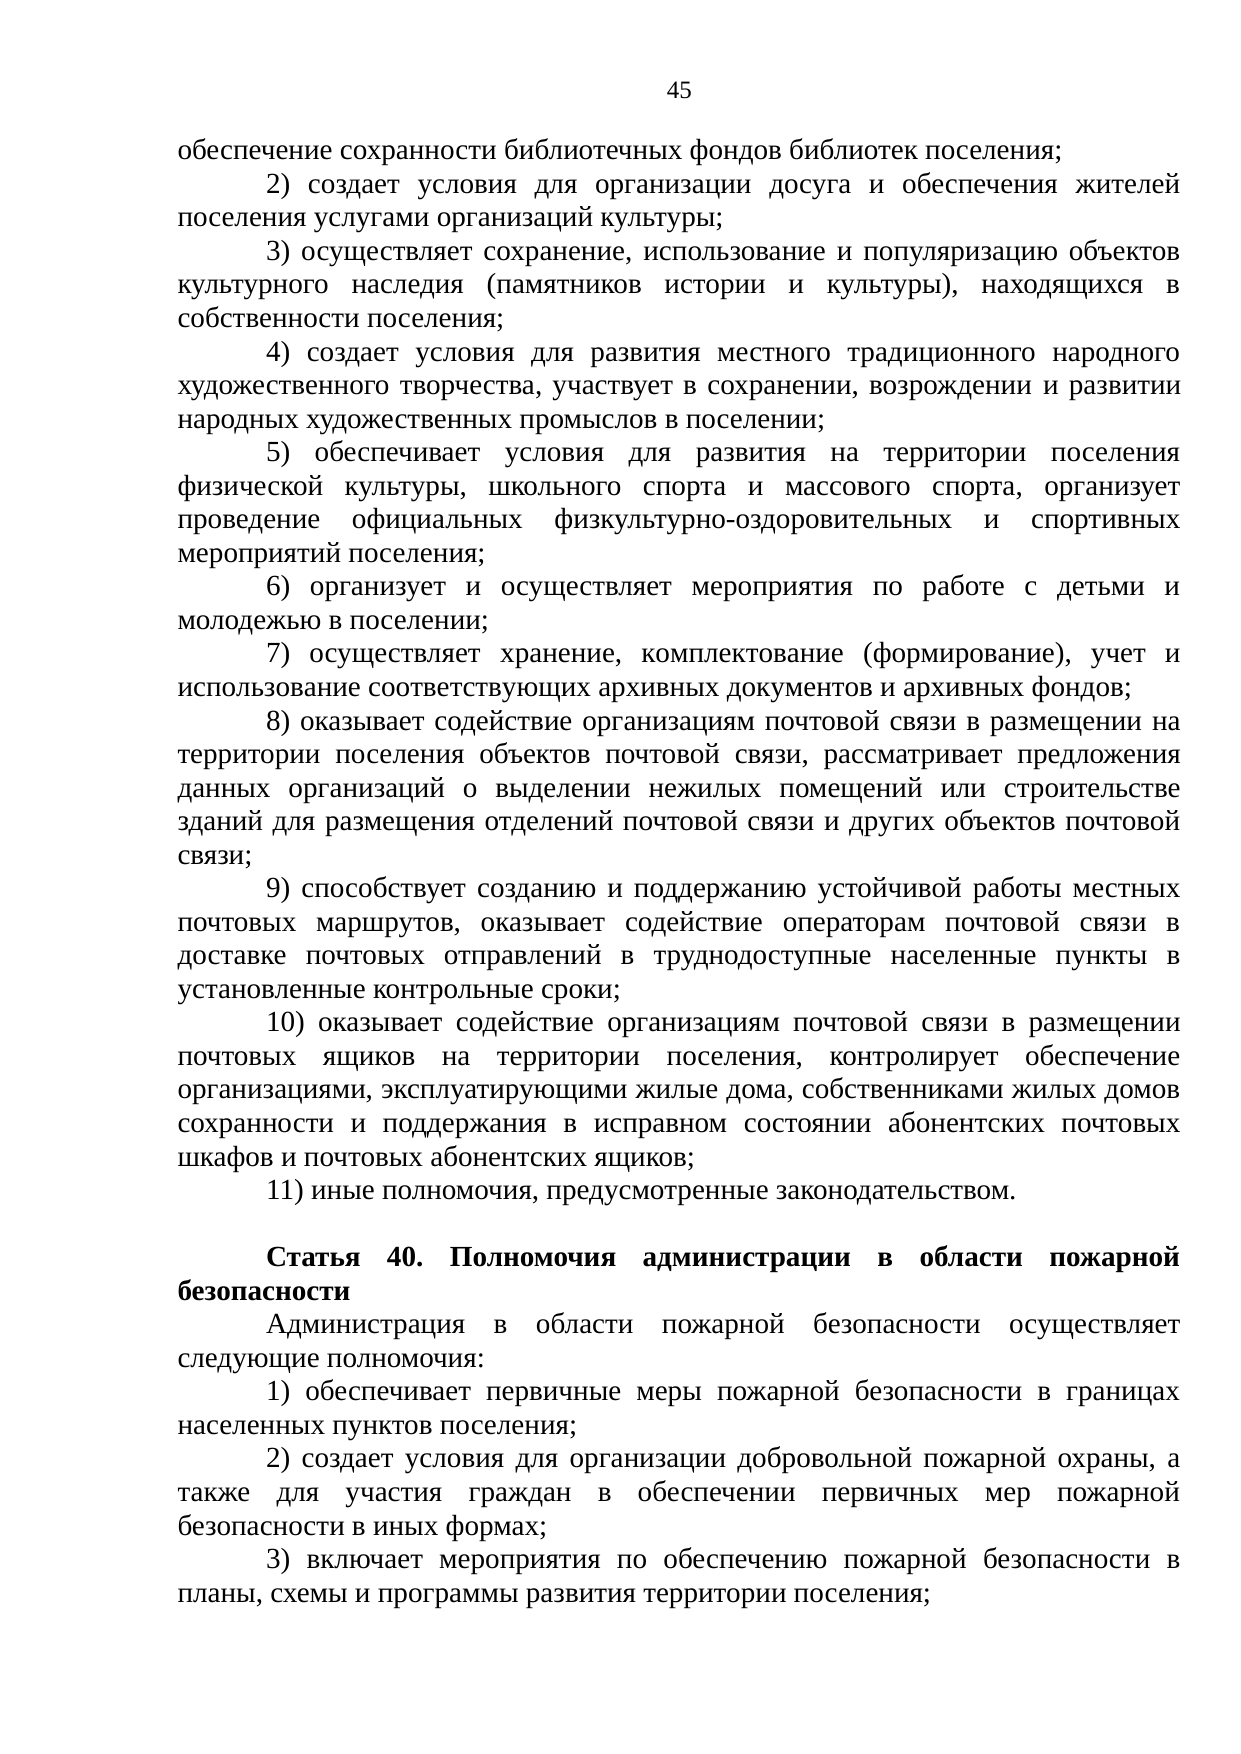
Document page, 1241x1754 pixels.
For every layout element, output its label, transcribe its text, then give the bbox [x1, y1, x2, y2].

text 3) включает мероприятия по обеспечению пожарной безопасности в планы, схемы и программы развития территории поселения; [177, 1541, 1181, 1608]
text 6) организует и осуществляет мероприятия по работе с детьми и молодежью в поселении; [177, 568, 1181, 636]
text 8) оказывает содействие организациям почтовой связи в размещении на территории поселения объектов почтовой связи, рассматривает предложения данных организаций о выделении нежилых помещений или строительстве зданий для размещения отделений почтовой связи и других объектов почтовой связи; [177, 703, 1181, 870]
text 9) способствует созданию и поддержанию устойчивой работы местных почтовых маршрутов, оказывает содействие операторам почтовой связи в доставке почтовых отправлений в труднодоступные населенные пункты в установленные контрольные сроки; [177, 870, 1181, 1004]
text 4) создает условия для развития местного традиционного народного художественного творчества, участвует в сохранении, возрождении и развитии народных художественных промыслов в поселении; [177, 334, 1181, 434]
text 3) осуществляет сохранение, использование и популяризацию объектов культурного наследия (памятников истории и культуры), находящихся в собственности поселения; [177, 233, 1181, 334]
text 1) обеспечивает первичные меры пожарной безопасности в границах населенных пунктов поселения; [177, 1373, 1181, 1441]
text 10) оказывает содействие организациям почтовой связи в размещении почтовых ящиков на территории поселения, контролирует обеспечение организациями, эксплуатирующими жилые дома, собственниками жилых домов сохранности и поддержания в исправном состоянии абонентских почтовых шкафов и почтовых абонентских ящиков; [177, 1004, 1181, 1172]
text 5) обеспечивает условия для развития на территории поселения физической культуры, школьного спорта и массового спорта, организует проведение официальных физкультурно-оздоровительных и спортивных мероприятий поселения; [177, 434, 1181, 568]
text 7) осуществляет хранение, комплектование (формирование), учет и использование соответствующих архивных документов и архивных фондов; [177, 636, 1181, 703]
text Администрация в области пожарной безопасности осуществляет следующие полномочия: [177, 1306, 1181, 1373]
text 2) создает условия для организации досуга и обеспечения жителей поселения услугами организаций культуры; [177, 166, 1181, 233]
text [177, 132, 1181, 166]
text 2) создает условия для организации добровольной пожарной охраны, а также для участия граждан в обеспечении первичных мер пожарной безопасности в иных формах; [177, 1441, 1181, 1541]
title Статья 40. Полномочия администрации в области пожарной безопасности [177, 1239, 1181, 1306]
text 11) иные полномочия, предусмотренные законодательством. [177, 1172, 1181, 1206]
